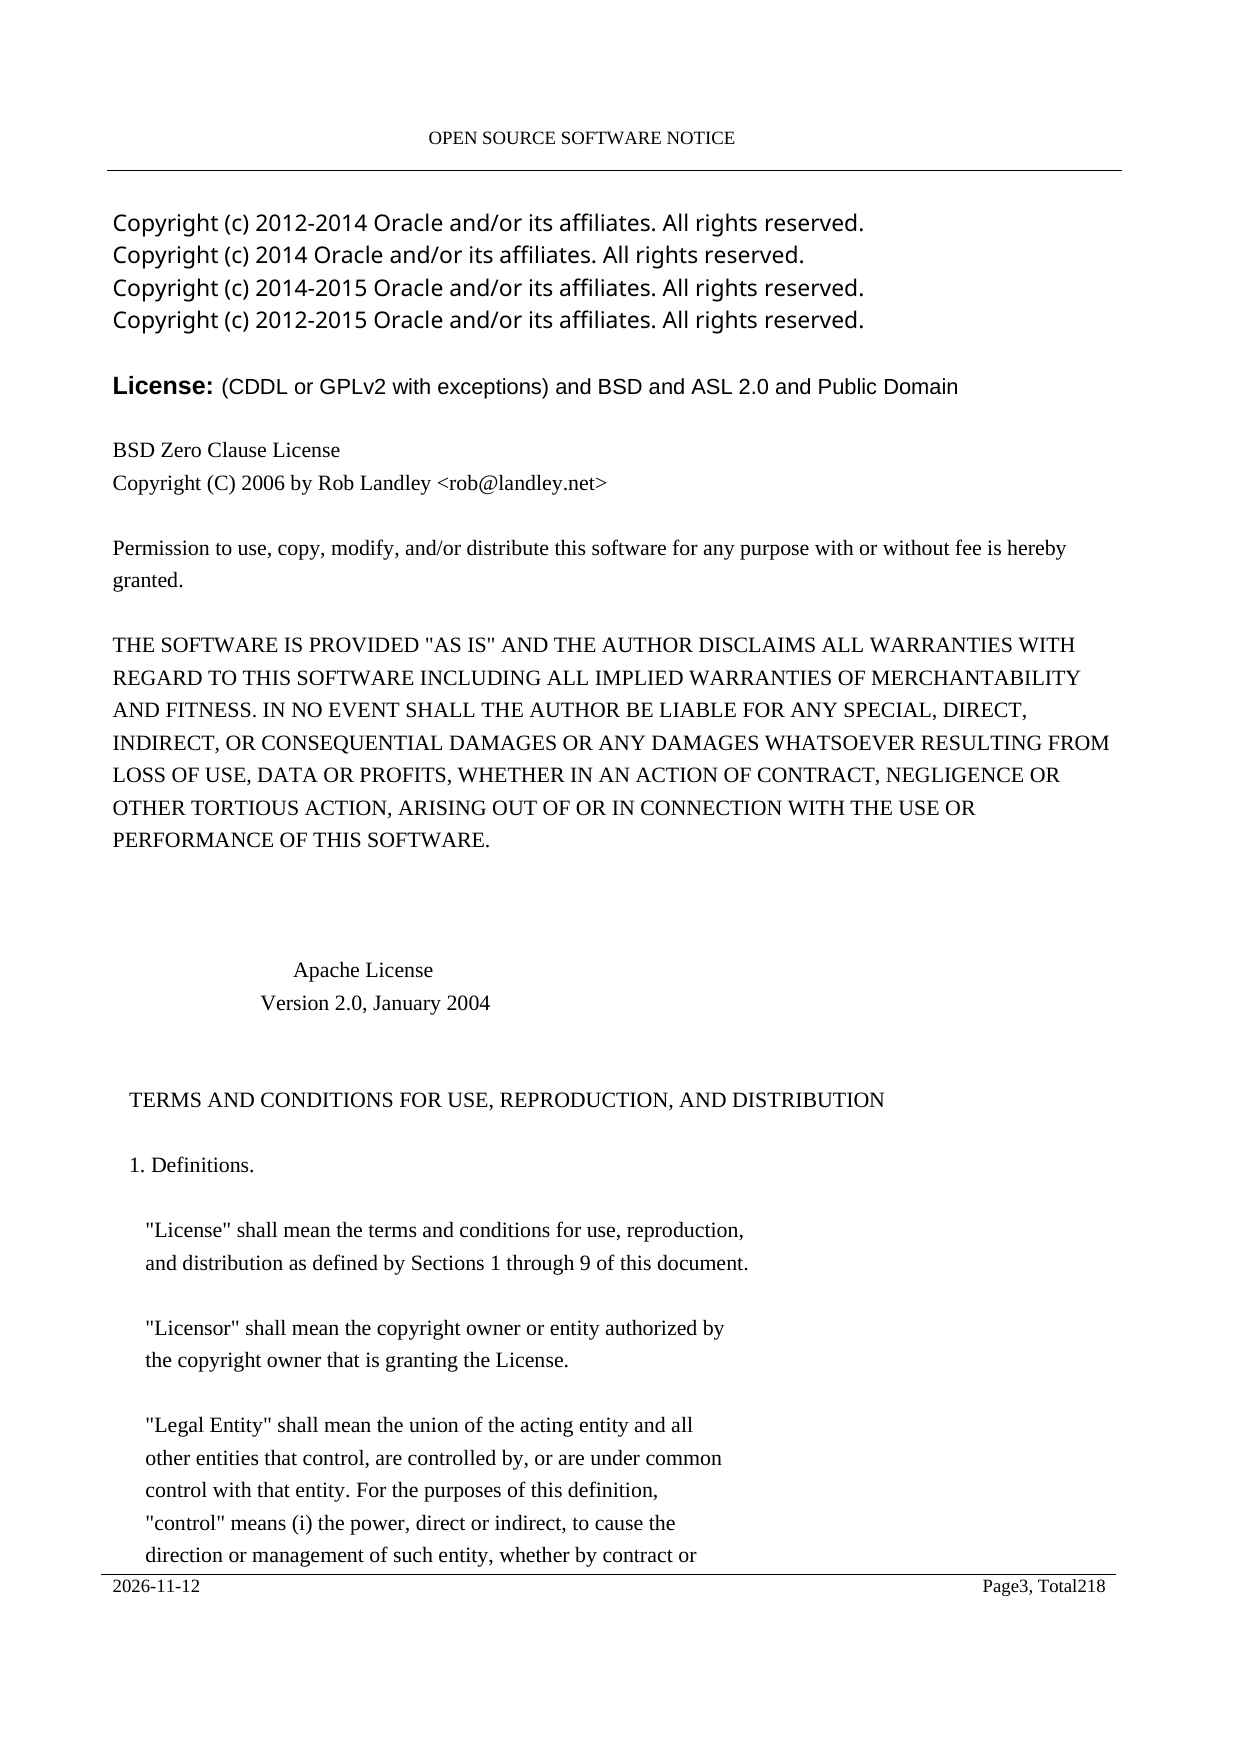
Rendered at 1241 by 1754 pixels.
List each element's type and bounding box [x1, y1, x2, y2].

text [112, 206, 1128, 369]
text [112, 369, 1128, 1571]
